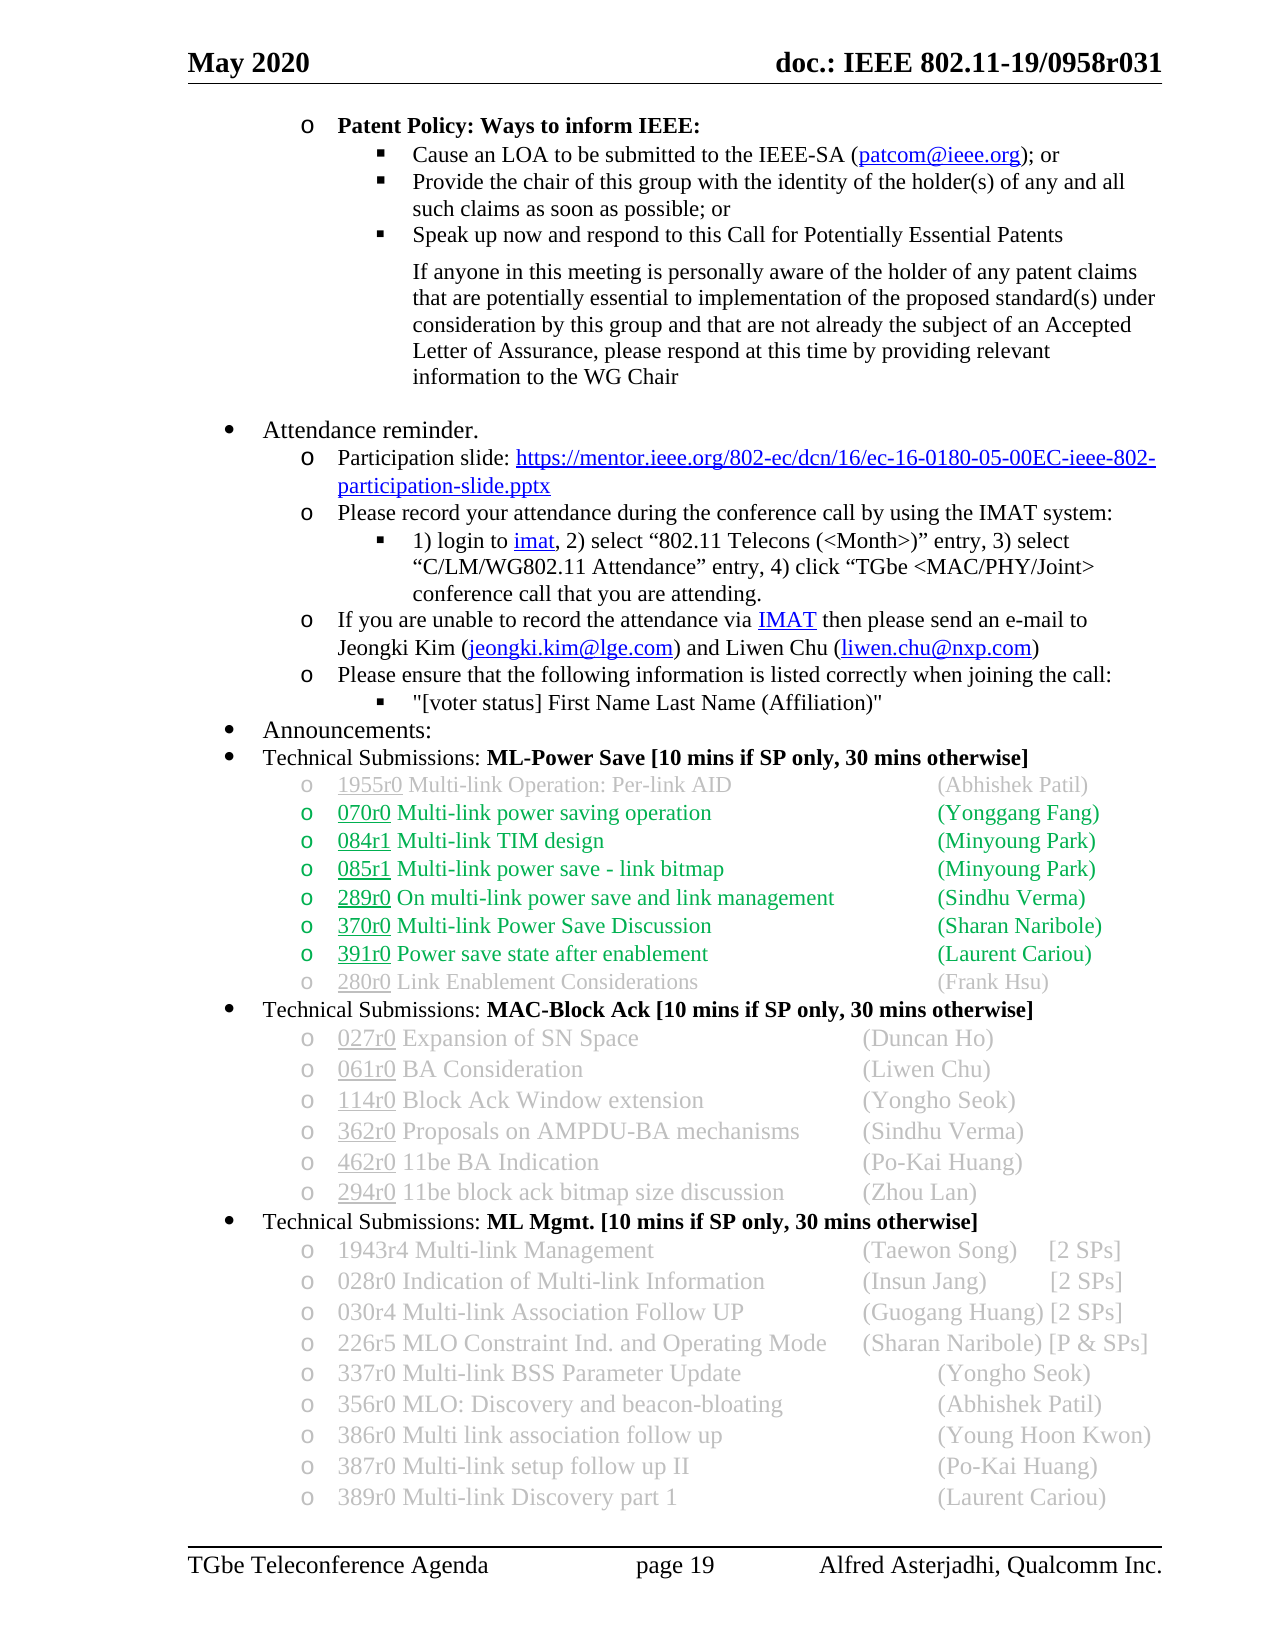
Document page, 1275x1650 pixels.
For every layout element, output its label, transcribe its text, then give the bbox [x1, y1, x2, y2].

list 114r0 Block Ack Window extension (Yongho Seok) [300, 1085, 1162, 1116]
list Cause an LOA to be submitted to the IEEE-SA (patcom@ieee.org); or [375, 141, 1162, 168]
list 1943r4 Multi-link Management (Taewon Song) [2 SPs] [300, 1235, 1162, 1266]
list 337r0 Multi-link BSS Parameter Update (Yongho Seok) [300, 1358, 1162, 1389]
list If you are unable to record the attendance via IMAT then please send an e-mail to Jeongki Kim (jeongki.kim@lge.com) and Liwen Chu (liwen.chu@nxp.com) [300, 606, 1162, 661]
list Technical Submissions: ML-Power Save [10 mins if SP only, 30 mins otherwise] [225, 744, 1162, 771]
list 061r0 BA Consideration (Liwen Chu) [300, 1054, 1162, 1085]
list 1) login to imat, 2) select “802.11 Telecons (<Month>)” entry, 3) select “C/LM/WG802.11 Attendance” entry, 4) click “TGbe <MAC/PHY/Joint> conference call that you are attending. [375, 527, 1162, 606]
list 028r0 Indication of Multi-link Information (Insun Jang) [2 SPs] [300, 1266, 1162, 1297]
list Technical Submissions: ML Mgmt. [10 mins if SP only, 30 mins otherwise] [225, 1208, 1162, 1235]
list "[voter status] First Name Last Name (Affiliation)" [375, 689, 1162, 715]
list If anyone in this meeting is personally aware of the holder of any patent claims that are potentially essential to implementation of the proposed standard(s) under consideration by this group and that are not already the subject of an Accepted Letter of Assurance, please respond at this time by providing relevant information to the WG Chair [412, 258, 1162, 390]
list 226r5 MLO Constraint Ind. and Operating Mode (Sharan Naribole) [P & SPs] [300, 1328, 1162, 1358]
list Participation slide: https://mentor.ieee.org/802-ec/dcn/16/ec-16-0180-05-00EC-ieee-802-participation-slide.pptx [300, 443, 1162, 499]
list Announcements: [225, 715, 1162, 744]
list 085r1 Multi-link power save - link bitmap (Minyoung Park) [300, 855, 1162, 884]
list Speak up now and respond to this Call for Potentially Essential Patents [375, 221, 1162, 248]
list 386r0 Multi link association follow up (Young Hoon Kwon) [300, 1420, 1162, 1451]
list 280r0 Link Enablement Considerations (Frank Hsu) [300, 968, 1162, 997]
list Patent Policy: Ways to inform IEEE: [300, 112, 1162, 141]
list 1955r0 Multi-link Operation: Per-link AID (Abhishek Patil) [300, 771, 1162, 799]
list 027r0 Expansion of SN Space (Duncan Ho) [300, 1023, 1162, 1054]
list 362r0 Proposals on AMPDU-BA mechanisms (Sindhu Verma) [300, 1116, 1162, 1147]
list 289r0 On multi-link power save and link management (Sindhu Verma) [300, 884, 1162, 912]
list 356r0 MLO: Discovery and beacon-bloating (Abhishek Patil) [300, 1389, 1162, 1420]
list 389r0 Multi-link Discovery part 1 (Laurent Cariou) [300, 1482, 1162, 1513]
list 370r0 Multi-link Power Save Discussion (Sharan Naribole) [300, 912, 1162, 940]
list Please record your attendance during the conference call by using the IMAT system: [300, 499, 1162, 527]
list 294r0 11be block ack bitmap size discussion (Zhou Lan) [300, 1177, 1162, 1208]
list Attendance reminder. [225, 415, 1162, 443]
list 387r0 Multi-link setup follow up II (Po-Kai Huang) [300, 1451, 1162, 1482]
list 070r0 Multi-link power saving operation (Yonggang Fang) [300, 799, 1162, 827]
list Provide the chair of this group with the identity of the holder(s) of any and all such claims as soon as possible; or [375, 168, 1162, 221]
list 391r0 Power save state after enablement (Laurent Cariou) [300, 940, 1162, 968]
list 462r0 11be BA Indication (Po-Kai Huang) [300, 1147, 1162, 1177]
list Technical Submissions: MAC-Block Ack [10 mins if SP only, 30 mins otherwise] [225, 997, 1162, 1023]
list Please ensure that the following information is listed correctly when joining the call: [300, 661, 1162, 689]
list 084r1 Multi-link TIM design (Minyoung Park) [300, 827, 1162, 855]
list 030r4 Multi-link Association Follow UP (Guogang Huang) [2 SPs] [300, 1297, 1162, 1328]
